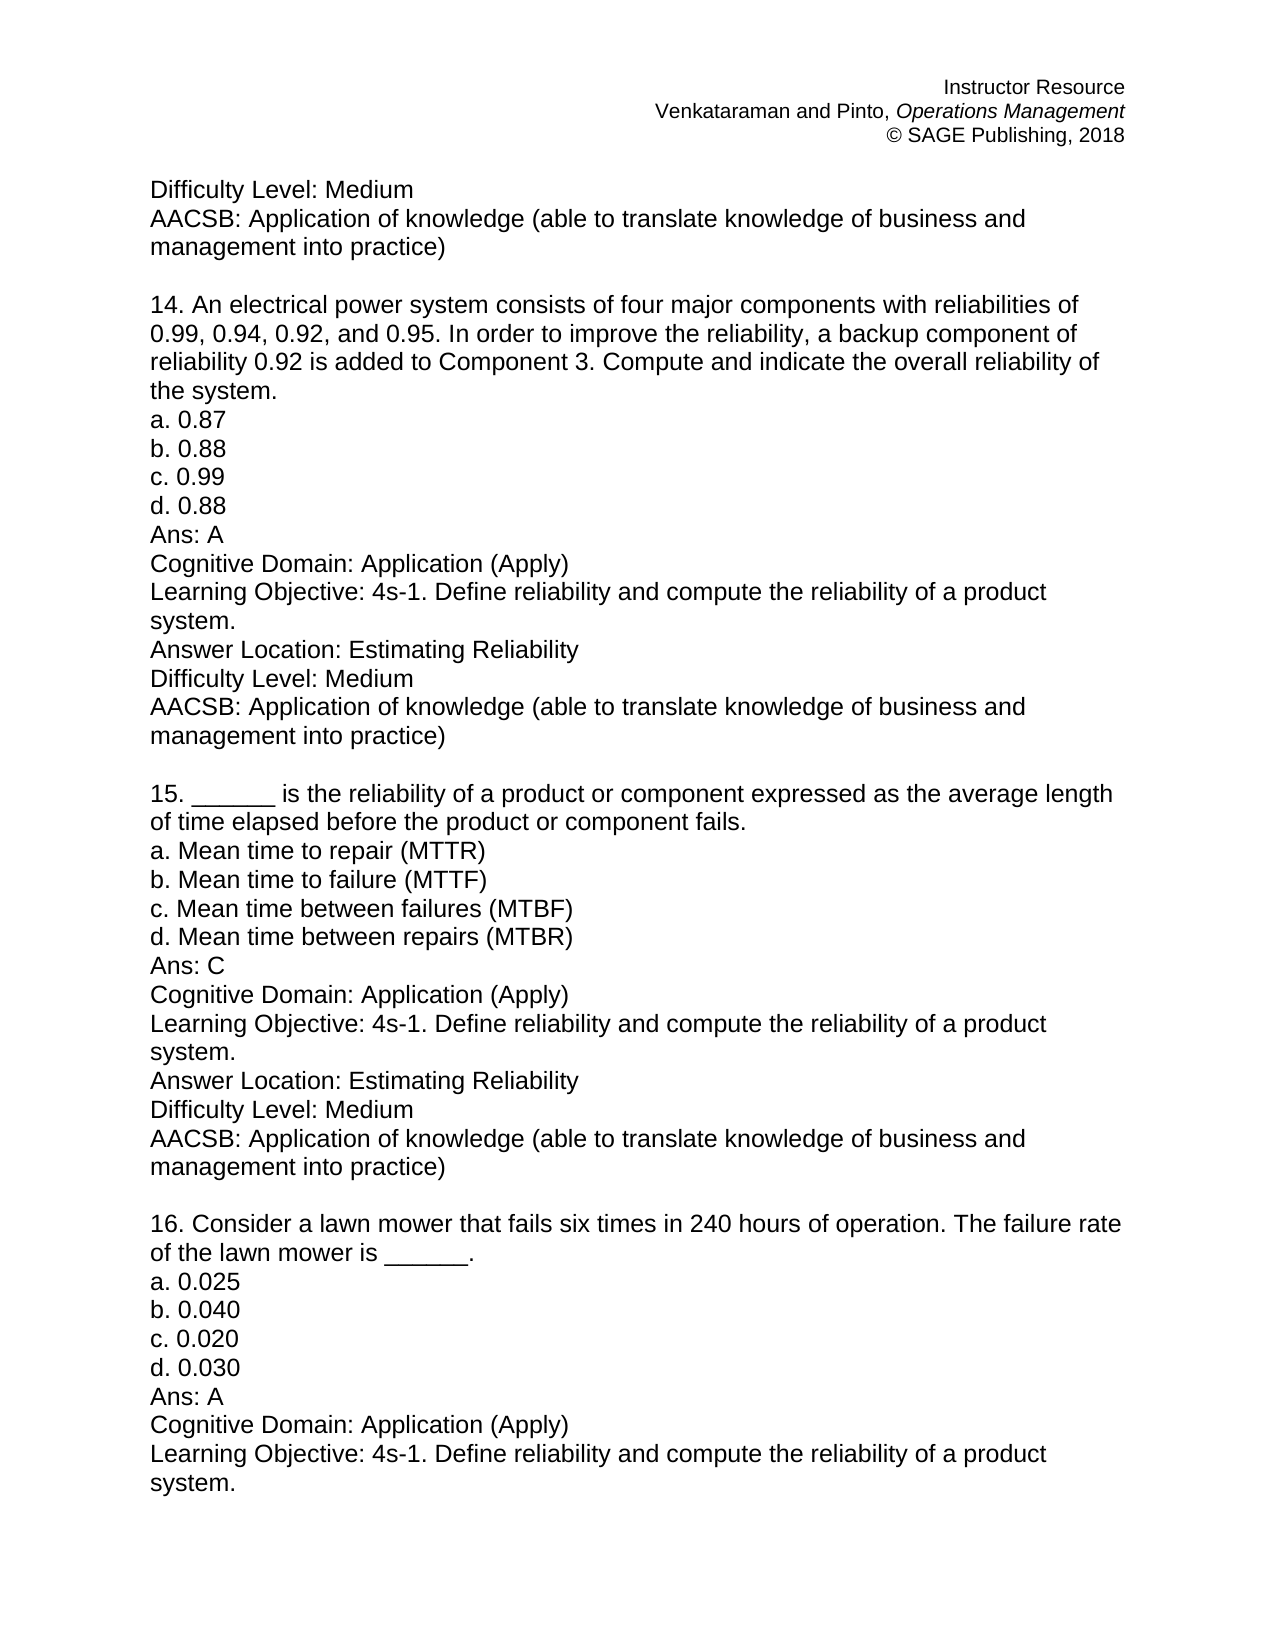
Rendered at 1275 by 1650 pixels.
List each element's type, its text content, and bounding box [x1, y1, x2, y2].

text Ans: A [150, 520, 1125, 549]
text d. 0.88 [150, 491, 1125, 520]
text Learning Objective: 4s-1. Define reliability and compute the reliability of a product system. [150, 1009, 1125, 1066]
text b. Mean time to failure (MTTF) [150, 865, 1125, 894]
text Difficulty Level: Medium [150, 175, 1125, 204]
text b. 0.040 [150, 1295, 1125, 1324]
text Cognitive Domain: Application (Apply) [150, 549, 1125, 577]
text AACSB: Application of knowledge (able to translate knowledge of business and management into practice) [150, 1124, 1125, 1181]
text Answer Location: Estimating Reliability [150, 635, 1125, 664]
text Cognitive Domain: Application (Apply) [150, 980, 1125, 1009]
text Learning Objective: 4s-1. Define reliability and compute the reliability of a product system. [150, 577, 1125, 635]
text AACSB: Application of knowledge (able to translate knowledge of business and management into practice) [150, 204, 1125, 261]
text AACSB: Application of knowledge (able to translate knowledge of business and management into practice) [150, 692, 1125, 750]
text d. Mean time between repairs (MTBR) [150, 922, 1125, 951]
text Answer Location: Estimating Reliability [150, 1066, 1125, 1095]
text c. Mean time between failures (MTBF) [150, 894, 1125, 922]
text 14. An electrical power system consists of four major components with reliabilities of 0.99, 0.94, 0.92, and 0.95. In order to improve the reliability, a backup component of reliability 0.92 is added to Component 3. Compute and indicate the overall reliability of the system. [150, 290, 1125, 405]
text Cognitive Domain: Application (Apply) [150, 1410, 1125, 1439]
text Ans: A [150, 1382, 1125, 1410]
text 16. Consider a lawn mower that fails six times in 240 hours of operation. The failure rate of the lawn mower is ______. [150, 1209, 1125, 1267]
text a. 0.025 [150, 1267, 1125, 1295]
text d. 0.030 [150, 1353, 1125, 1382]
text Learning Objective: 4s-1. Define reliability and compute the reliability of a product system. [150, 1439, 1125, 1497]
text a. 0.87 [150, 405, 1125, 434]
text 15. ______ is the reliability of a product or component expressed as the average length of time elapsed before the product or component fails. [150, 779, 1125, 836]
text Difficulty Level: Medium [150, 1095, 1125, 1124]
text b. 0.88 [150, 434, 1125, 462]
text a. Mean time to repair (MTTR) [150, 836, 1125, 865]
text Ans: C [150, 951, 1125, 980]
text c. 0.99 [150, 462, 1125, 491]
text c. 0.020 [150, 1324, 1125, 1353]
text Difficulty Level: Medium [150, 664, 1125, 692]
